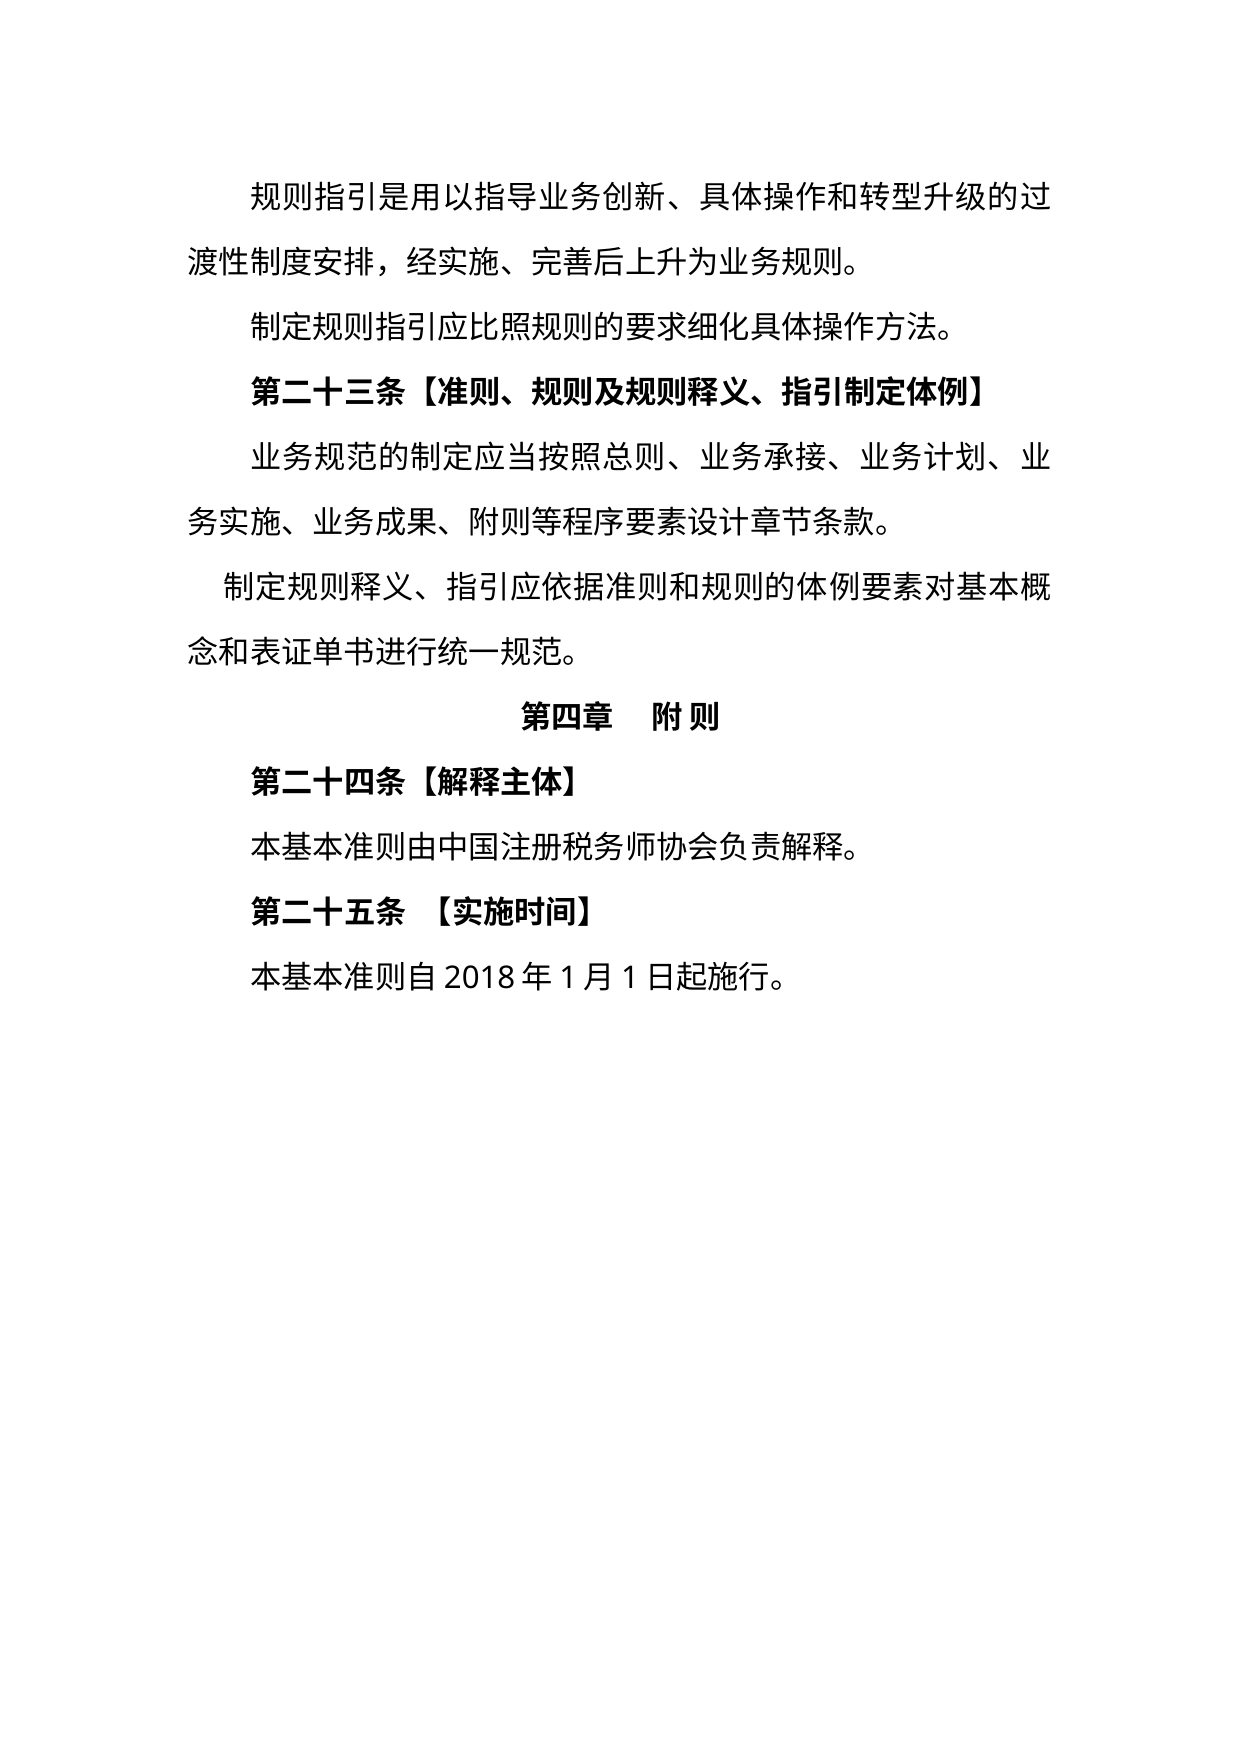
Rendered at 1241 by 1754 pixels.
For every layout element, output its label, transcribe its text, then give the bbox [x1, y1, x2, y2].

text 规则指引是用以指导业务创新、具体操作和转型升级的过渡性制度安排，经实施、完善后上升为业务规则。 [187, 162, 1053, 292]
text 本基本准则由中国注册税务师协会负责解释。 [187, 812, 1053, 877]
text 第二十五条 【实施时间】 [187, 877, 1053, 942]
text 第二十四条【解释主体】 [187, 747, 1053, 812]
text 第四章 附 则 [187, 682, 1053, 747]
text 业务规范的制定应当按照总则、业务承接、业务计划、业务实施、业务成果、附则等程序要素设计章节条款。 [187, 422, 1053, 552]
text 制定规则释义、指引应依据准则和规则的体例要素对基本概念和表证单书进行统一规范。 [187, 552, 1053, 682]
text 制定规则指引应比照规则的要求细化具体操作方法。 [187, 292, 1053, 357]
text 本基本准则自施行。 [187, 942, 1053, 1007]
text 第二十三条【准则、规则及规则释义、指引制定体例】 [187, 357, 1053, 422]
